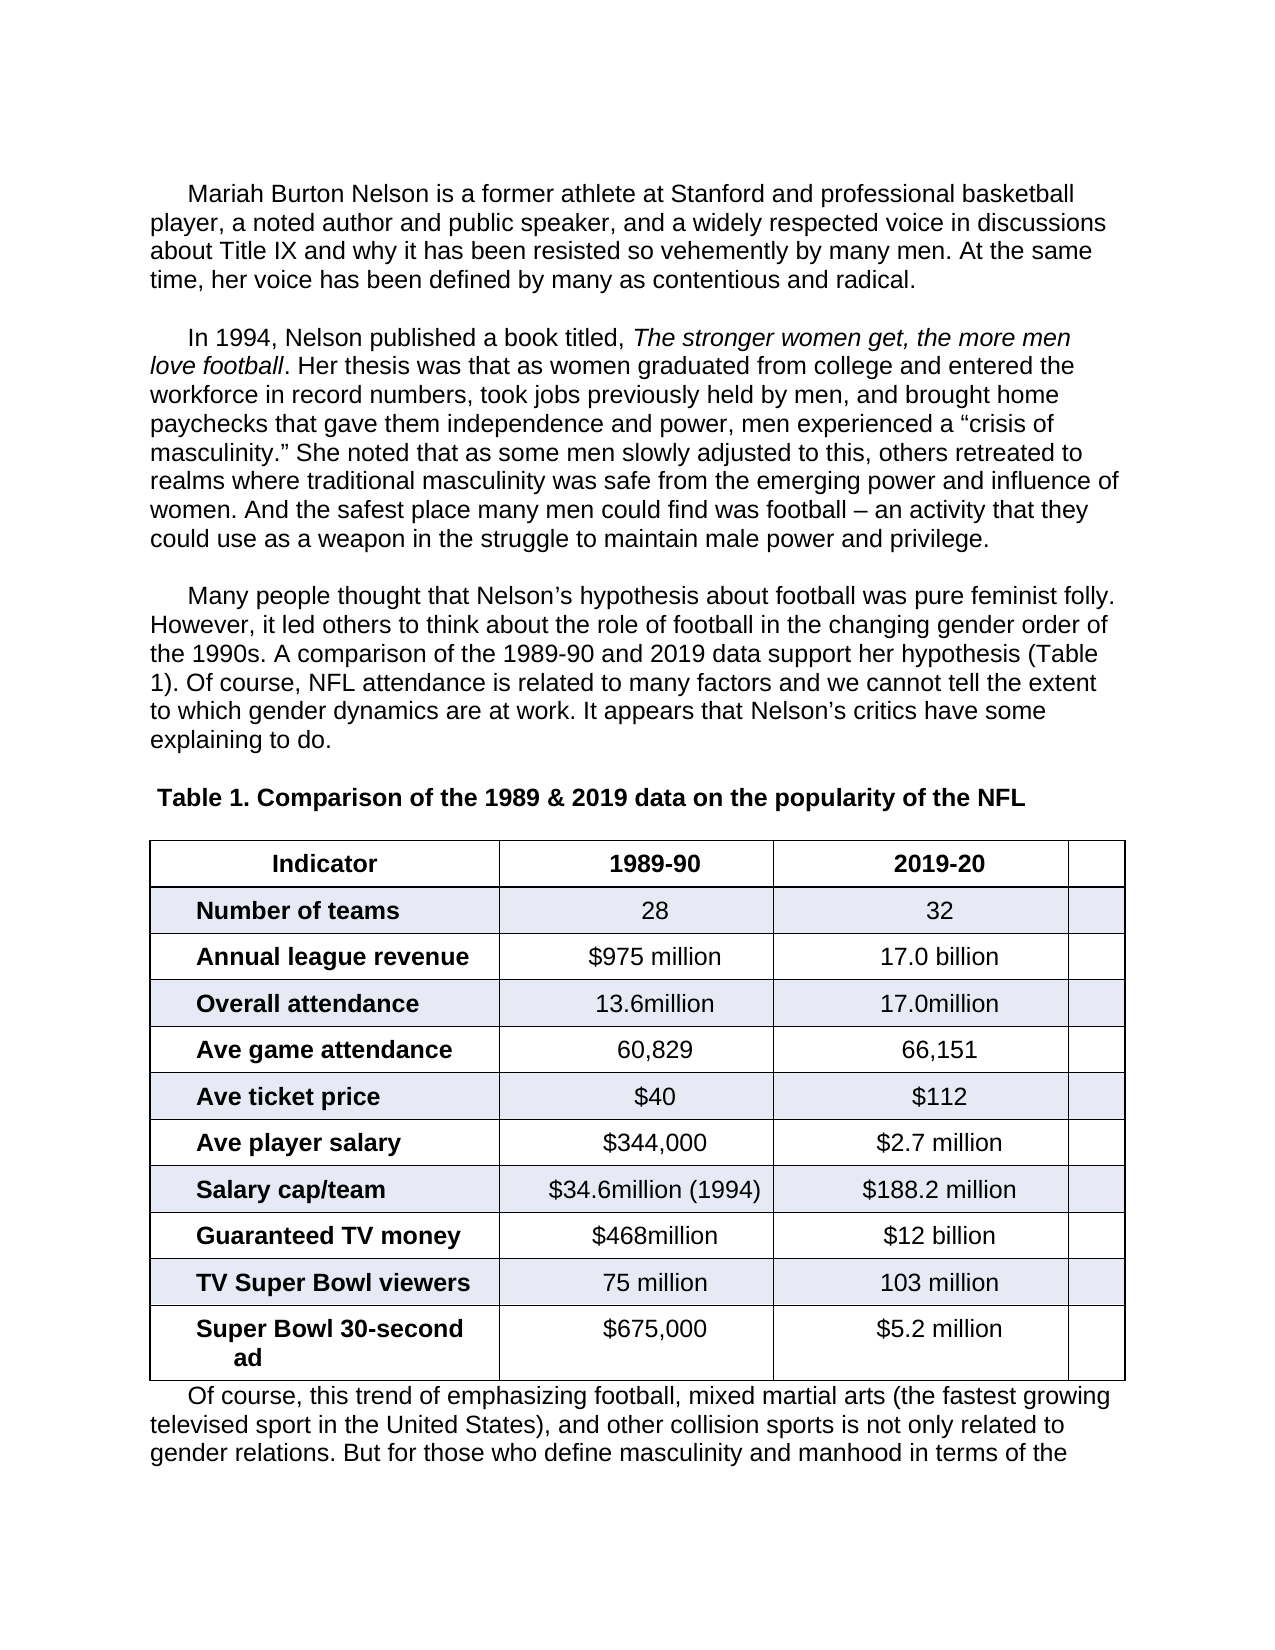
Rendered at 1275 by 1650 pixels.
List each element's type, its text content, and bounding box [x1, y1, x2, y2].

text Table 1. Comparison of the 1989 & 2019 data on the popularity of the NFL [150, 782, 1125, 811]
table_cell [1069, 934, 1124, 979]
table_cell $34.6million (1994) [500, 1166, 773, 1212]
table_header Indicator [151, 841, 499, 886]
text Mariah Burton Nelson is a former athlete at Stanford and professional basketball player, a noted author and public speaker, and a widely respected voice in discussions about Title IX and why it has been resisted so vehemently by many men. At the same time, her voice has been defined by many as contentious and radical. [150, 179, 1125, 294]
table_cell $675,000 [500, 1306, 773, 1380]
table_cell 17.0 billion [774, 934, 1068, 979]
table_header 2019-20 [774, 841, 1068, 886]
table_cell $5.2 million [774, 1306, 1068, 1380]
table_cell [1069, 1306, 1124, 1380]
table_header [1069, 841, 1124, 886]
table_cell 103 million [774, 1259, 1068, 1304]
table_cell $12 billion [774, 1213, 1068, 1258]
table_cell Guaranteed TV money [151, 1213, 499, 1258]
table_cell $40 [500, 1073, 773, 1119]
table_cell 32 [774, 888, 1068, 933]
table_cell Number of teams [151, 888, 499, 933]
table_cell [1069, 1027, 1124, 1072]
table_cell 75 million [500, 1259, 773, 1304]
table_cell $188.2 million [774, 1166, 1068, 1212]
table_cell [1069, 1213, 1124, 1258]
table_cell $112 [774, 1073, 1068, 1119]
table_cell 13.6million [500, 980, 773, 1026]
table_cell 17.0million [774, 980, 1068, 1026]
table_cell TV Super Bowl viewers [151, 1259, 499, 1304]
table_cell 66,151 [774, 1027, 1068, 1072]
table_cell [1069, 1259, 1124, 1304]
table_cell Ave ticket price [151, 1073, 499, 1119]
table_cell $468million [500, 1213, 773, 1258]
table_cell Ave game attendance [151, 1027, 499, 1072]
table_cell Super Bowl 30-second ad [151, 1306, 499, 1380]
table_cell $344,000 [500, 1120, 773, 1165]
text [150, 1381, 1125, 1467]
table_cell $2.7 million [774, 1120, 1068, 1165]
table_cell [1069, 980, 1124, 1026]
table_cell Ave player salary [151, 1120, 499, 1165]
table_header 1989-90 [500, 841, 773, 886]
table_cell [1069, 1120, 1124, 1165]
table_cell [1069, 888, 1124, 933]
text Many people thought that Nelson’s hypothesis about football was pure feminist folly. However, it led others to think about the role of football in the changing gender order of the 1990s. A comparison of the 1989-90 and 2019 data support her hypothesis (Table 1). Of course, NFL attendance is related to many factors and we cannot tell the extent to which gender dynamics are at work. It appears that Nelson’s critics have some explaining to do. [150, 581, 1125, 754]
table_cell Salary cap/team [151, 1166, 499, 1212]
table_cell [1069, 1073, 1124, 1119]
table_cell Annual league revenue [151, 934, 499, 979]
table_cell 28 [500, 888, 773, 933]
table_cell [1069, 1166, 1124, 1212]
table_cell Overall attendance [151, 980, 499, 1026]
text In 1994, Nelson published a book titled, The stronger women get, the more men love football. Her thesis was that as women graduated from college and entered the workforce in record numbers, took jobs previously held by men, and brought home paychecks that gave them independence and power, men experienced a “crisis of masculinity.” She noted that as some men slowly adjusted to this, others retreated to realms where traditional masculinity was safe from the emerging power and influence of women. And the safest place many men could find was football – an activity that they could use as a weapon in the struggle to maintain male power and privilege. [150, 322, 1125, 552]
table_cell 60,829 [500, 1027, 773, 1072]
table_cell $975 million [500, 934, 773, 979]
